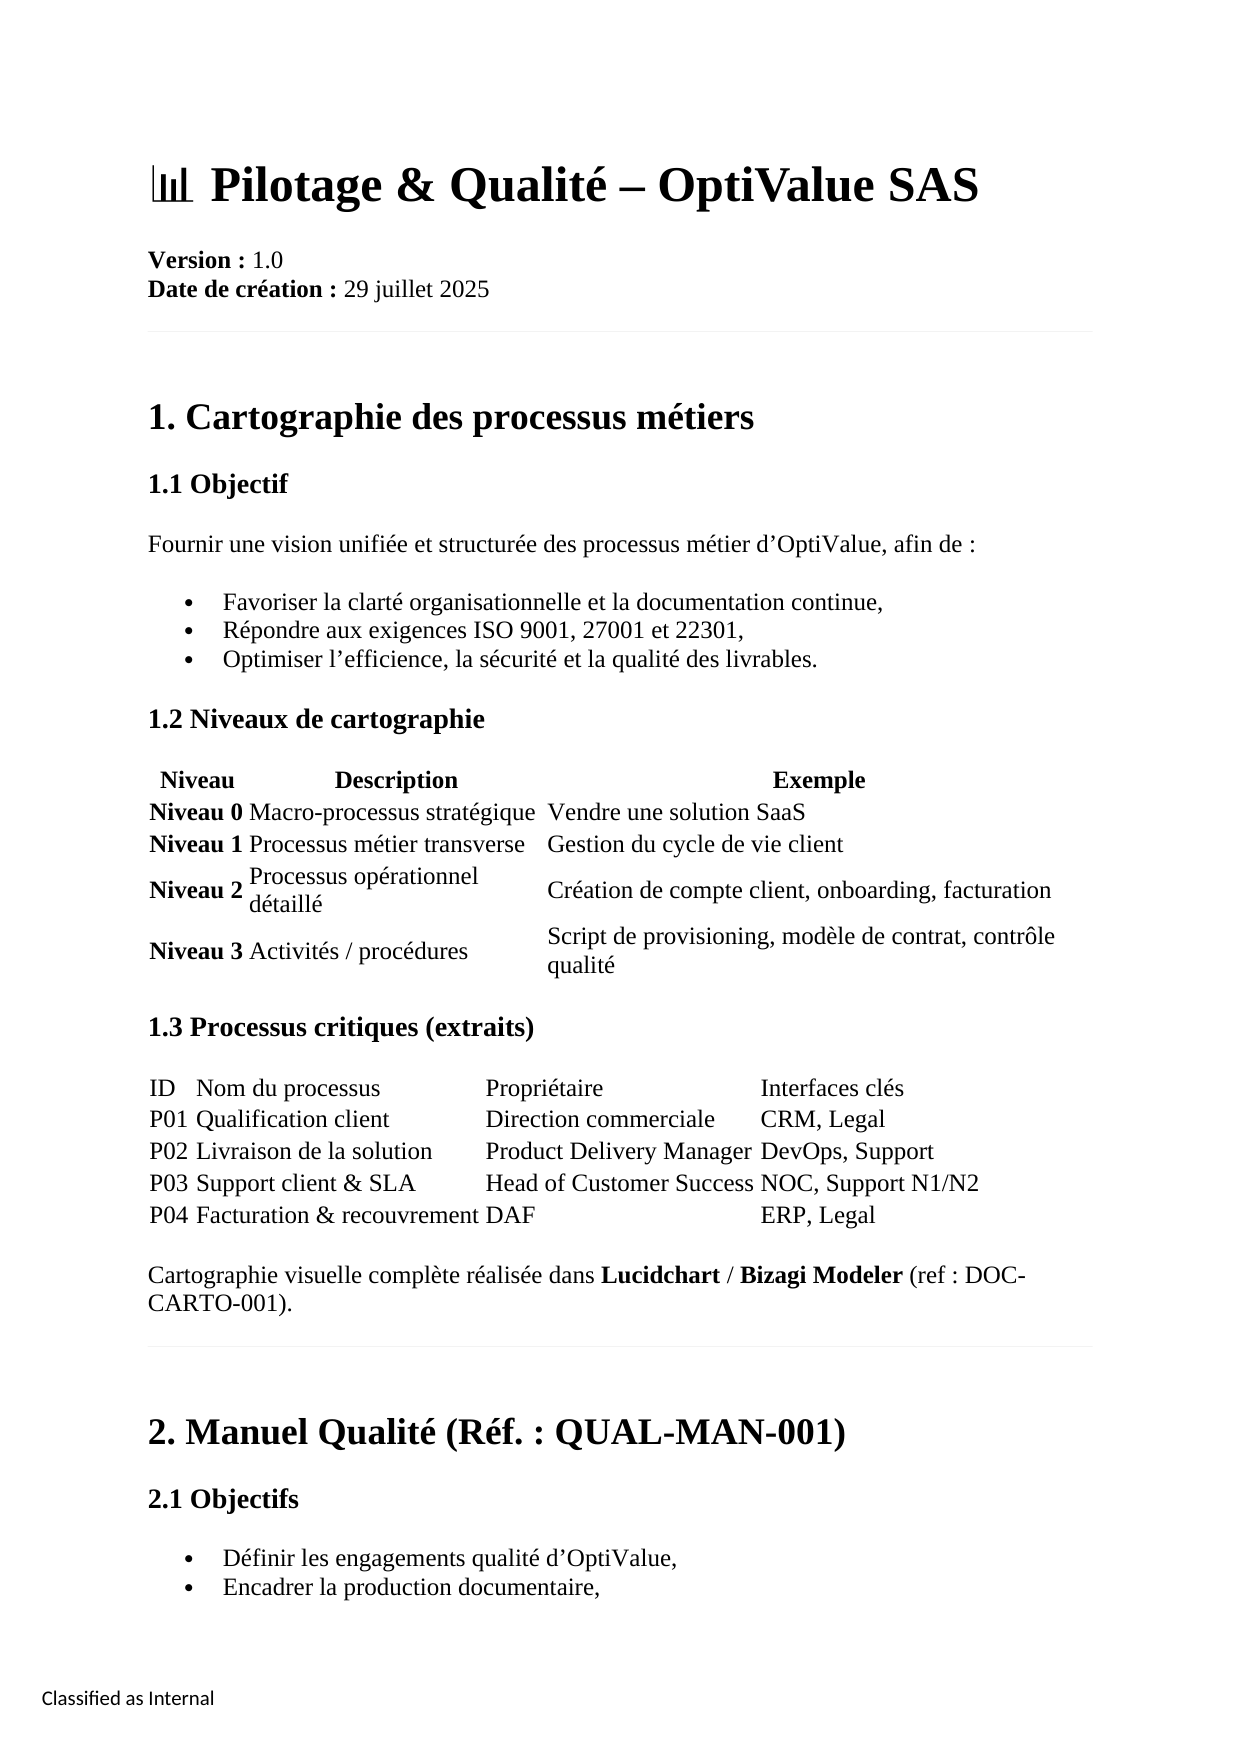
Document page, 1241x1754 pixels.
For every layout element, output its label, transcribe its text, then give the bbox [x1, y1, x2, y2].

table_cell Processus métier transverse [247, 827, 546, 859]
text 1. Cartographie des processus métiers [148, 395, 1093, 438]
text Fournir une vision unifiée et structurée des processus métier d’OptiValue, afin de : [148, 529, 1093, 557]
table_header Propriétaire [484, 1071, 759, 1103]
table_cell P04 [148, 1199, 194, 1231]
table_cell DevOps, Support [759, 1135, 986, 1167]
table_header Exemple [546, 764, 1093, 795]
table_cell Processus opérationnel détaillé [247, 859, 546, 920]
table_cell P03 [148, 1167, 194, 1199]
table_cell P01 [148, 1103, 194, 1135]
table_cell Direction commerciale [484, 1103, 759, 1135]
table_cell Création de compte client, onboarding, facturation [546, 859, 1093, 920]
table_cell Script de provisioning, modèle de contrat, contrôle qualité [546, 920, 1093, 980]
table_cell ERP, Legal [759, 1199, 986, 1231]
table_cell Support client & SLA [194, 1167, 484, 1199]
table_cell Livraison de la solution [194, 1135, 484, 1167]
table_header Nom du processus [194, 1071, 484, 1103]
list Répondre aux exigences ISO 9001, 27001 et 22301, [185, 615, 1093, 644]
table_cell Niveau 2 [148, 859, 247, 920]
table_cell Head of Customer Success [484, 1167, 759, 1199]
table_cell Niveau 3 [148, 920, 247, 980]
table_cell NOC, Support N1/N2 [759, 1167, 986, 1199]
text 2.1 Objectifs [148, 1482, 1093, 1514]
table_cell DAF [484, 1199, 759, 1231]
table_header Niveau [148, 764, 247, 795]
text Version : 1.0 Date de création : 29 juillet 2025 [148, 245, 1093, 302]
table_cell Facturation & recouvrement [194, 1199, 484, 1231]
table_cell Gestion du cycle de vie client [546, 827, 1093, 859]
table_cell CRM, Legal [759, 1103, 986, 1135]
text 📊 Pilotage & Qualité – OptiValue SAS [148, 148, 1093, 216]
list Définir les engagements qualité d’OptiValue, [185, 1543, 1093, 1572]
list Optimiser l’efficience, la sécurité et la qualité des livrables. [185, 644, 1093, 673]
list Favoriser la clarté organisationnelle et la documentation continue, [185, 587, 1093, 615]
text 1.2 Niveaux de cartographie [148, 702, 1093, 734]
text 2. Manuel Qualité (Réf. : QUAL-MAN-001) [148, 1409, 1093, 1453]
table_header Interfaces clés [759, 1071, 986, 1103]
table_header Description [247, 764, 546, 795]
text 1.1 Objectif [148, 467, 1093, 499]
table_header ID [148, 1071, 194, 1103]
table_cell Niveau 0 [148, 795, 247, 827]
table_cell P02 [148, 1135, 194, 1167]
table_cell Qualification client [194, 1103, 484, 1135]
table_cell Niveau 1 [148, 827, 247, 859]
text 1.3 Processus critiques (extraits) [148, 1009, 1093, 1042]
table_cell Macro-processus stratégique [247, 795, 546, 827]
list Encadrer la production documentaire, [185, 1572, 1093, 1601]
table_cell Vendre une solution SaaS [546, 795, 1093, 827]
table_cell Activités / procédures [247, 920, 546, 980]
text Cartographie visuelle complète réalisée dans Lucidchart / Bizagi Modeler (ref : DOC-CARTO-001). [148, 1260, 1093, 1317]
table_cell Product Delivery Manager [484, 1135, 759, 1167]
